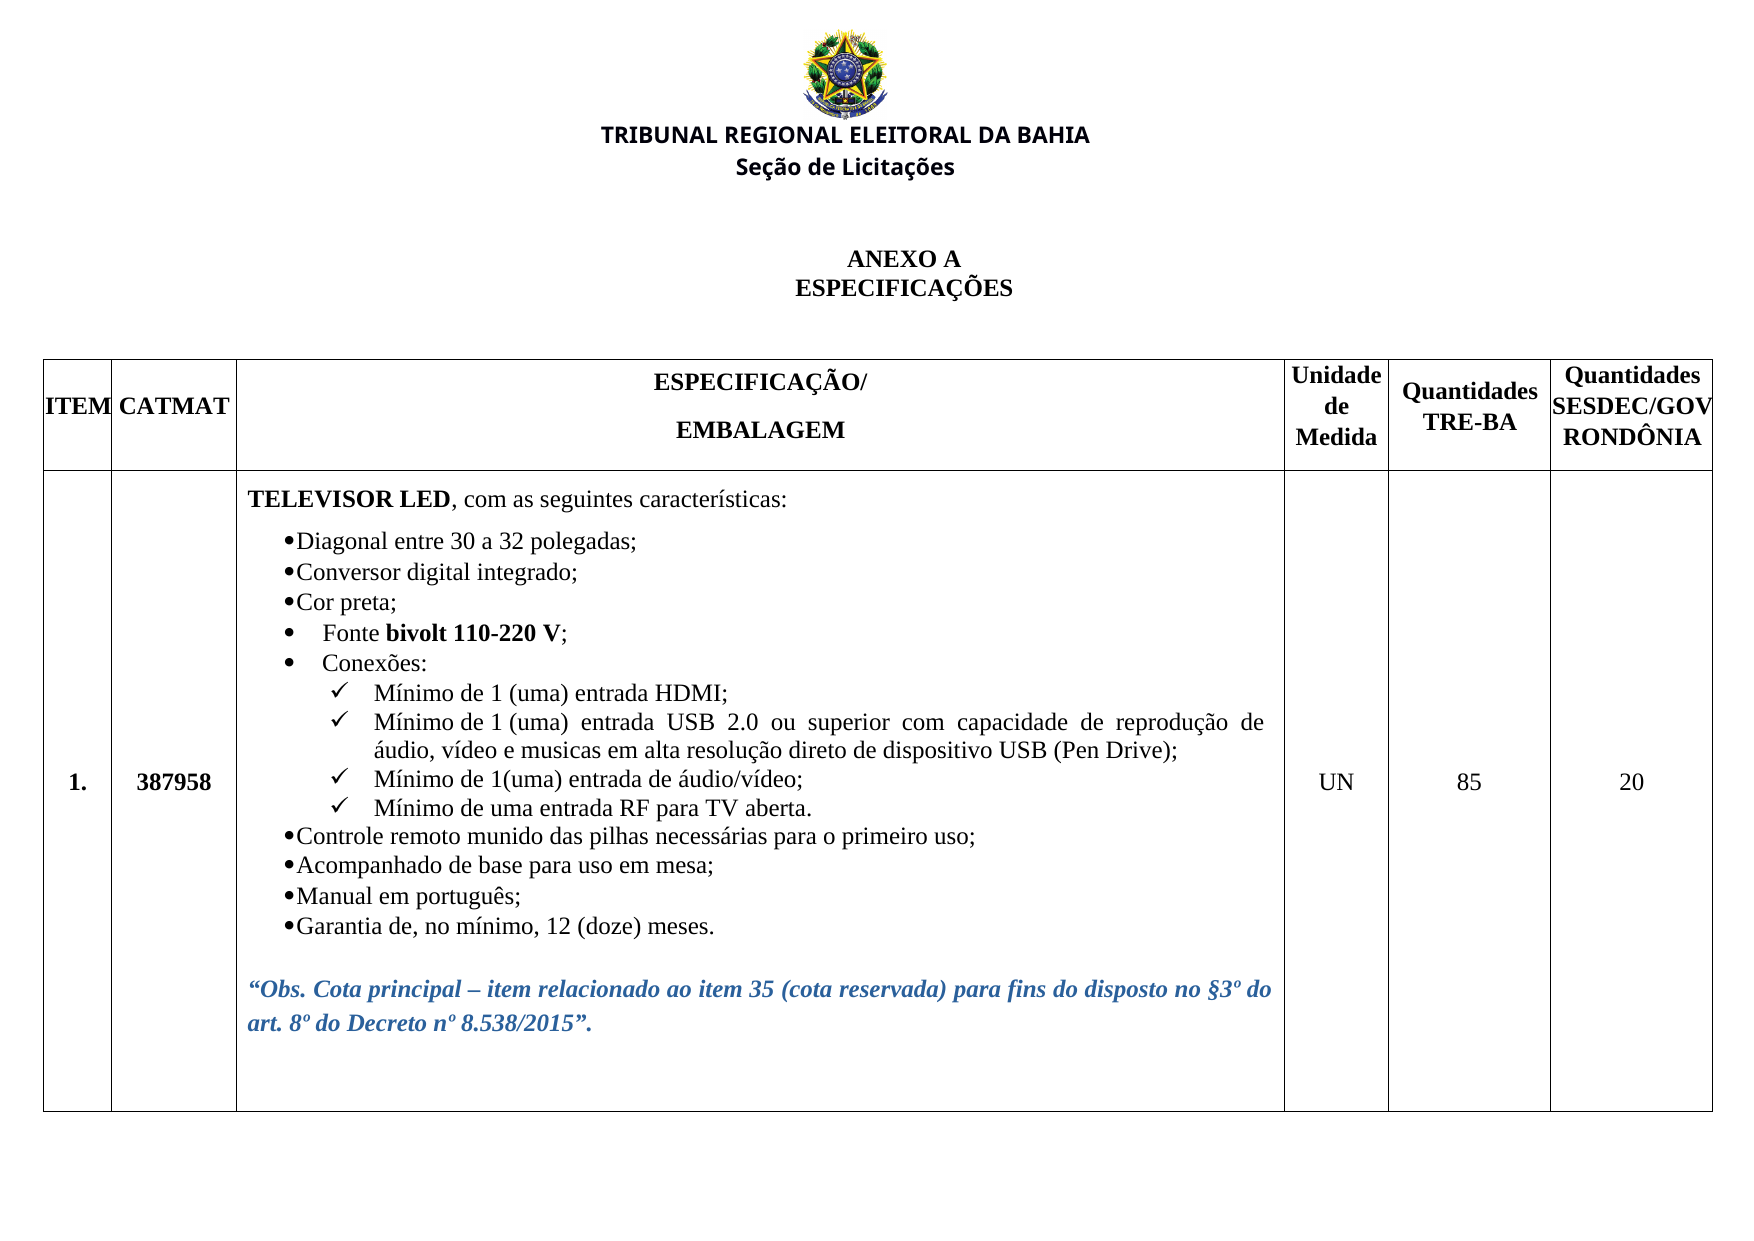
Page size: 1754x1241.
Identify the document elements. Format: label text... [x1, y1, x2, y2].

table_cell TELEVISOR LED, com as seguintes características: Diagonal entre 30 a 32 polegadas; Conversor digital integrado; Cor preta; Fonte bivolt 110-220 V; Conexões: Mínimo de 1 (uma) entrada HDMI; Mínimo de 1 (uma) entrada USB 2.0 ou superior com capacidade de reprodução de áudio, vídeo e musicas em alta resolução direto de dispositivo USB (Pen Drive); Mínimo de 1(uma) entrada de áudio/vídeo; Mínimo de uma entrada RF para TV aberta. Controle remoto munido das pilhas necessárias para o primeiro uso; Acompanhado de base para uso em mesa; Manual em português; Garantia de, no mínimo, 12 (doze) meses. “Obs. Cota principal – item relacionado ao item 35 (cota reservada) para fins do disposto no §3º do art. 8º do Decreto nº 8.538/2015”. [237, 471, 1284, 1111]
text ANEXO A [512, 244, 1296, 273]
table_header Unidade de Medida [1285, 360, 1388, 470]
table_cell 387958 [112, 471, 236, 1111]
table_cell 20 [1551, 471, 1712, 1111]
table_cell 1. [44, 471, 111, 1111]
table_header Quantidades SESDEC/GOV RONDÔNIA [1551, 360, 1712, 470]
table_header ITEM [44, 360, 111, 470]
table_header Quantidades TRE-BA [1389, 360, 1550, 470]
table_cell 85 [1389, 471, 1550, 1111]
table_header CATMAT [112, 360, 236, 470]
table_header ESPECIFICAÇÃO/ EMBALAGEM [237, 360, 1284, 470]
text ESPECIFICAÇÕES [512, 273, 1296, 302]
table_cell UN [1285, 471, 1388, 1111]
